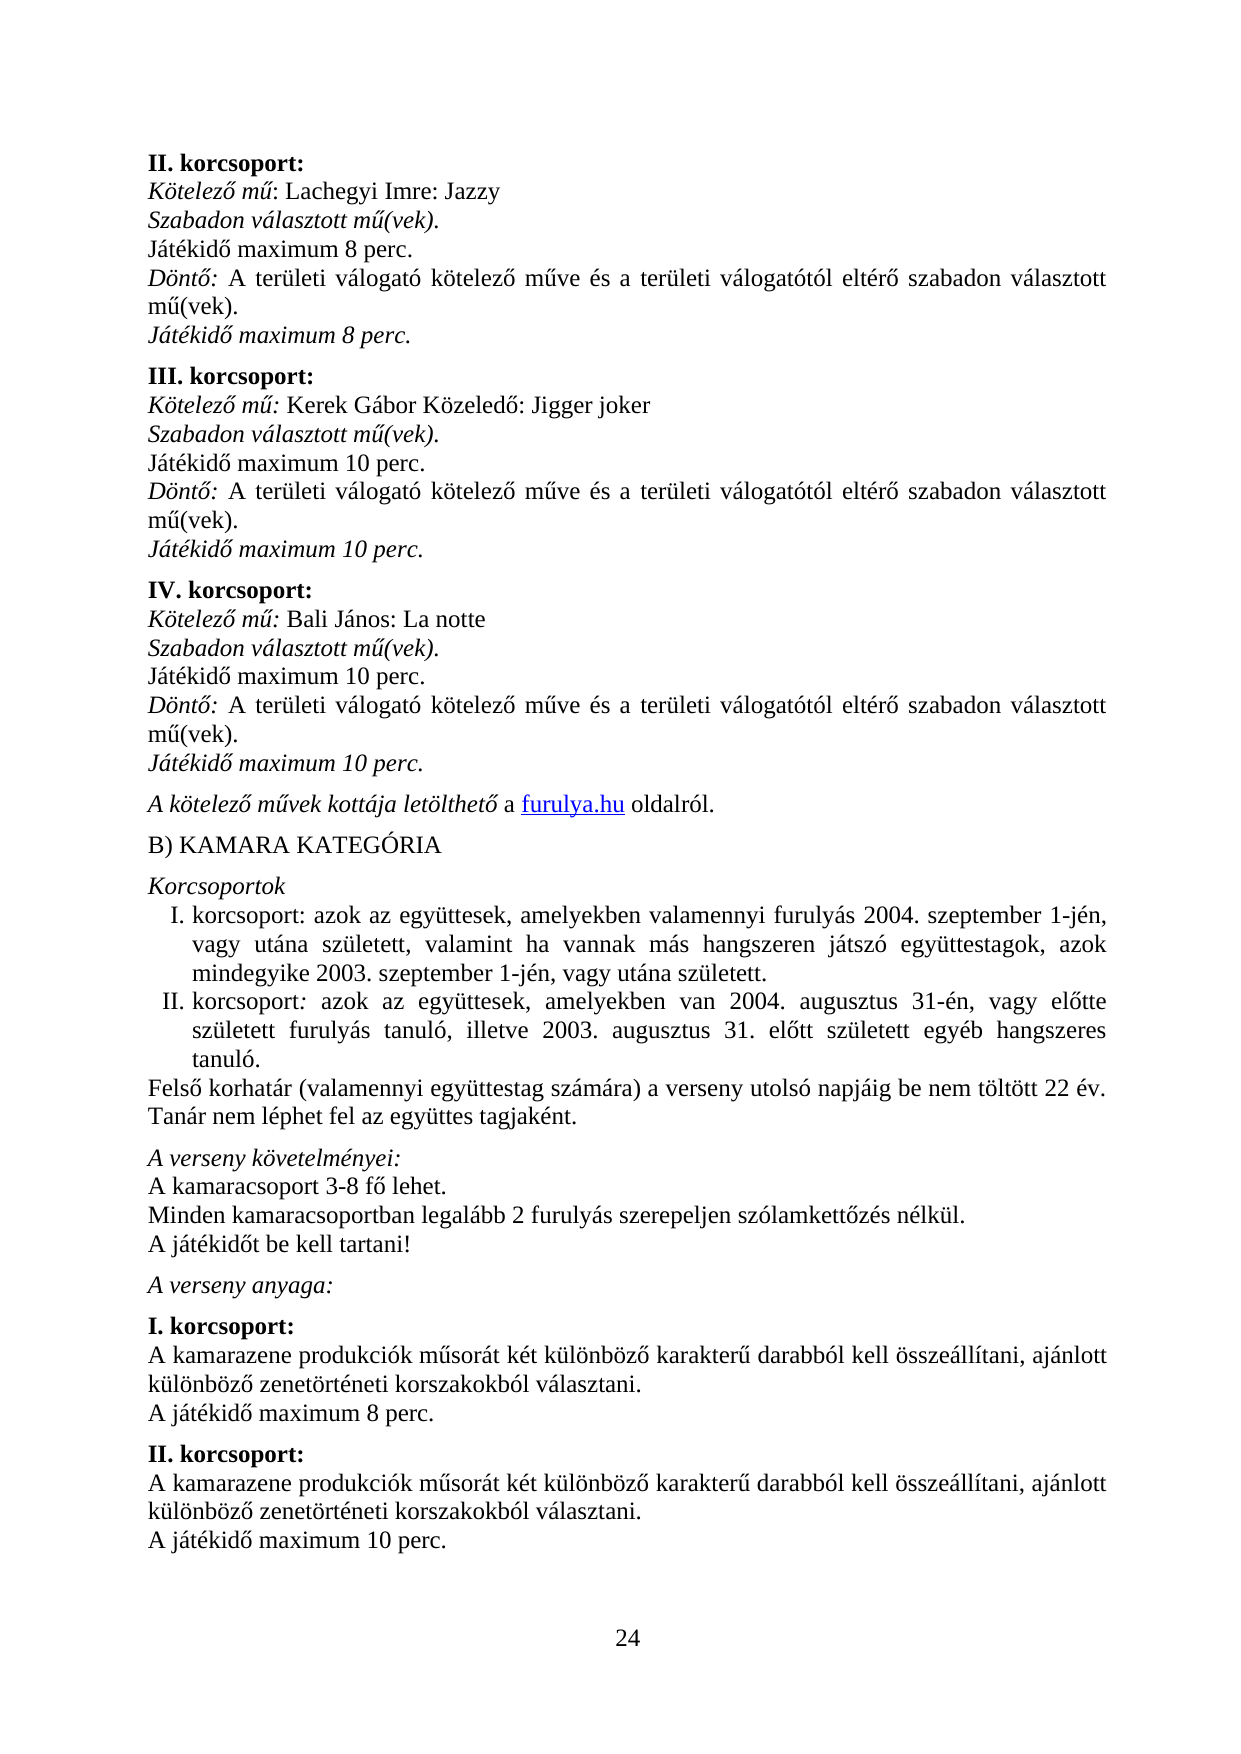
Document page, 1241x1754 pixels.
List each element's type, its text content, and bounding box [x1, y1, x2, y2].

list korcsoport: azok az együttesek, amelyekben valamennyi furulyás 2004. szeptember 1-jén, vagy utána született, valamint ha vannak más hangszeren játszó együttestagok, azok mindegyike 2003. szeptember 1-jén, vagy utána született. [185, 900, 1107, 986]
text Döntő: A területi válogató kötelező műve és a területi válogatótól eltérő szabadon választott mű(vek). [148, 476, 1107, 534]
text II. korcsoport: [148, 148, 1107, 176]
text A kamarazene produkciók műsorát két különböző karakterű darabból kell összeállítani, ajánlott különböző zenetörténeti korszakokból választani. [148, 1468, 1107, 1525]
text Kötelező mű: Lachegyi Imre: Jazzy [148, 176, 1107, 205]
text A játékidő maximum 10 perc. [148, 1525, 1107, 1554]
text Korcsoportok [148, 871, 1107, 900]
text Kötelező mű: Kerek Gábor Közeledő: Jigger joker [148, 390, 1107, 419]
text Szabadon választott mű(vek). [148, 205, 1107, 234]
text A játékidőt be kell tartani! [148, 1229, 1107, 1258]
text A kötelező művek kottája letölthető a furulya.hu oldalról. [148, 789, 1107, 818]
list korcsoport: azok az együttesek, amelyekben van 2004. augusztus 31-én, vagy előtte született furulyás tanuló, illetve 2003. augusztus 31. előtt született egyéb hangszeres tanuló. [185, 986, 1107, 1073]
text II. korcsoport: [148, 1439, 1107, 1468]
text Játékidő maximum 10 perc. [148, 534, 1107, 563]
text Játékidő maximum 10 perc. [148, 661, 1107, 690]
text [148, 263, 1107, 320]
text Szabadon választott mű(vek). [148, 419, 1107, 448]
text Játékidő maximum 10 perc. [148, 448, 1107, 476]
text Felső korhatár (valamennyi együttestag számára) a verseny utolsó napjáig be nem töltött 22 év. Tanár nem léphet fel az együttes tagjaként. [148, 1073, 1107, 1130]
text A kamaracsoport 3-8 fő lehet. [148, 1171, 1107, 1200]
text A verseny anyaga: [148, 1270, 1107, 1299]
text Játékidő maximum 8 perc. [148, 234, 1107, 263]
text III. korcsoport: [148, 361, 1107, 390]
text Döntő: A területi válogató kötelező műve és a területi válogatótól eltérő szabadon választott mű(vek). [148, 690, 1107, 748]
text Szabadon választott mű(vek). [148, 633, 1107, 661]
text A verseny követelményei: [148, 1143, 1107, 1171]
text Játékidő maximum 8 perc. [148, 320, 1107, 349]
text B) KAMARA KATEGÓRIA [148, 830, 1107, 859]
text Játékidő maximum 10 perc. [148, 748, 1107, 776]
text Kötelező mű: Bali János: La notte [148, 604, 1107, 633]
text I. korcsoport: [148, 1311, 1107, 1340]
text IV. korcsoport: [148, 575, 1107, 604]
text Minden kamaracsoportban legalább 2 furulyás szerepeljen szólamkettőzés nélkül. [148, 1200, 1107, 1229]
text A játékidő maximum 8 perc. [148, 1398, 1107, 1426]
text A kamarazene produkciók műsorát két különböző karakterű darabból kell összeállítani, ajánlott különböző zenetörténeti korszakokból választani. [148, 1340, 1107, 1398]
